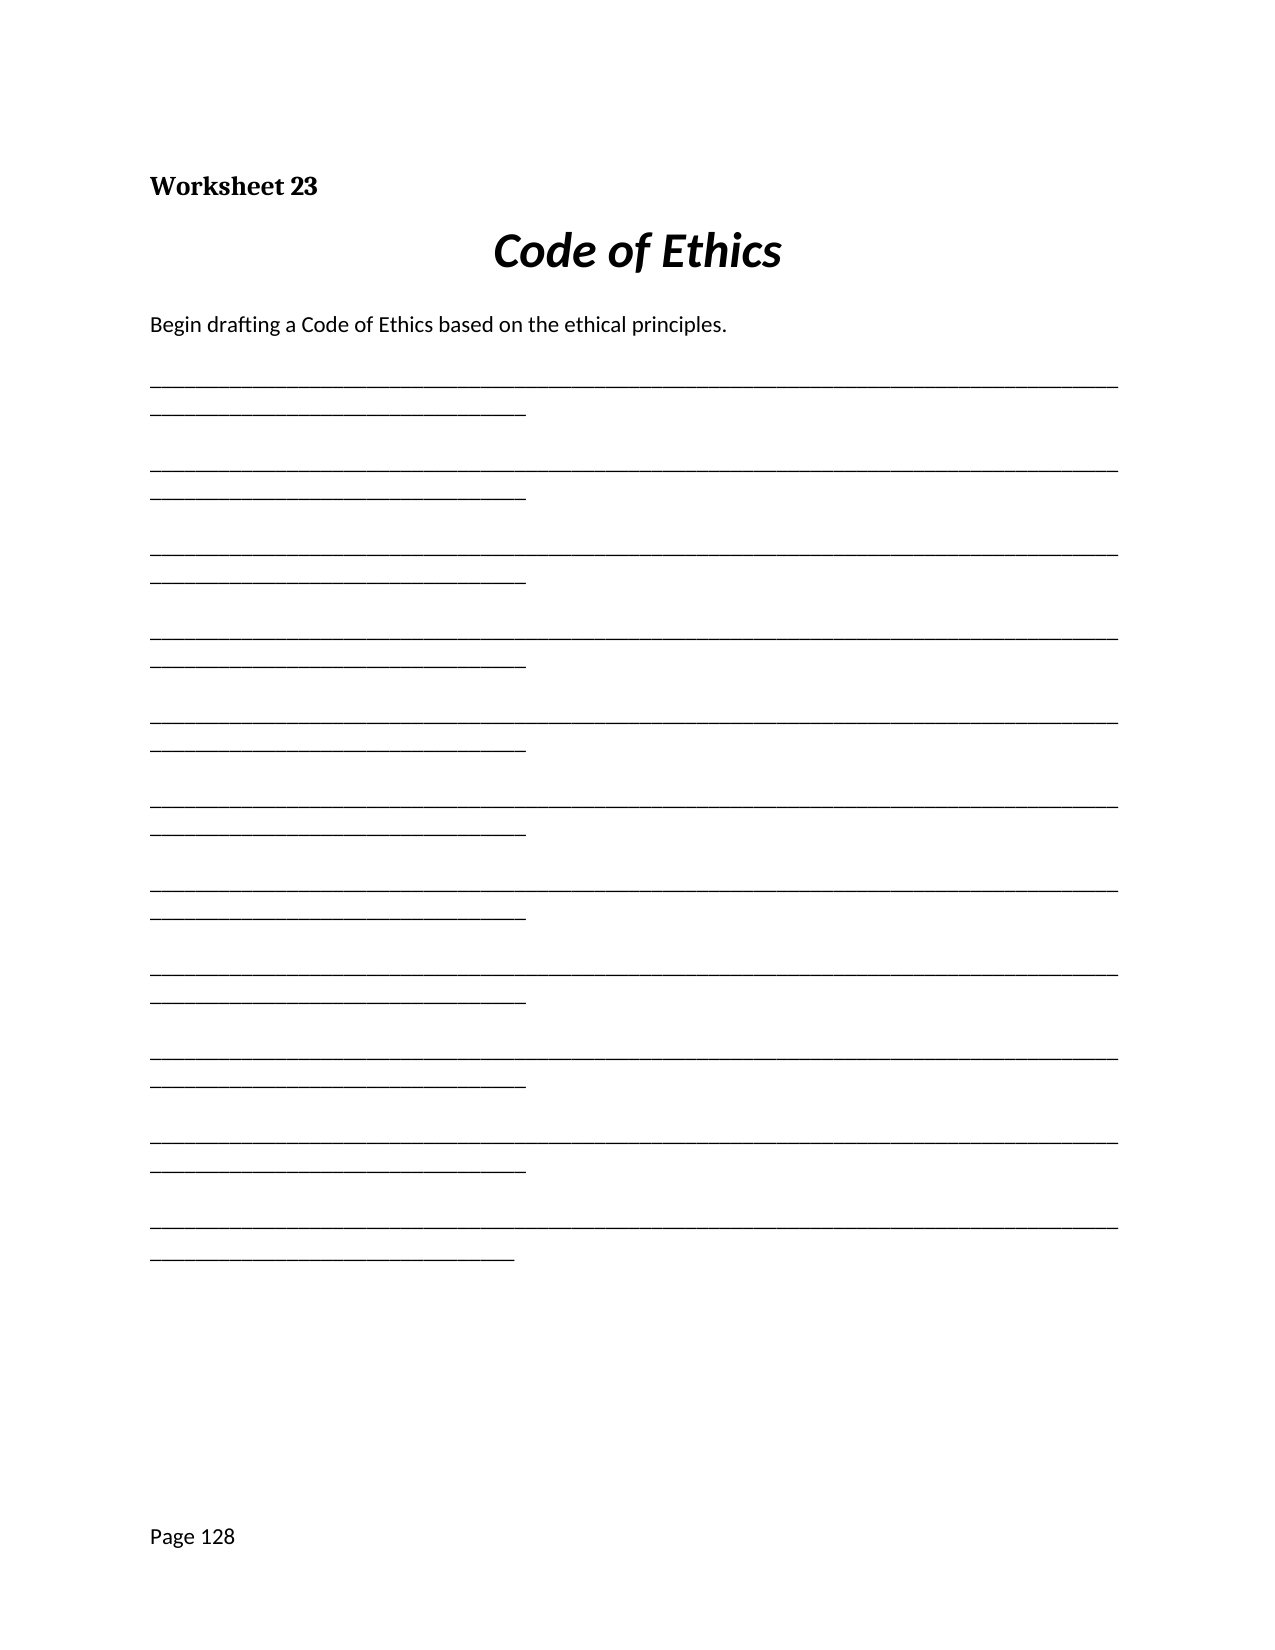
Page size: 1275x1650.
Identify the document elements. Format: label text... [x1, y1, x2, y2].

text ______________________________________________________________________________________________________________________ [150, 1119, 1125, 1176]
text ______________________________________________________________________________________________________________________ [150, 867, 1125, 923]
text ______________________________________________________________________________________________________________________ [150, 699, 1125, 755]
text ______________________________________________________________________________________________________________________ [150, 1036, 1125, 1092]
text ______________________________________________________________________________________________________________________ [150, 783, 1125, 839]
text ______________________________________________________________________________________________________________________ [150, 363, 1125, 419]
text ______________________________________________________________________________________________________________________ [150, 951, 1125, 1007]
text Code of Ethics [150, 219, 1125, 280]
subtitle Worksheet 23 [150, 171, 1125, 202]
text ______________________________________________________________________________________________________________________ [150, 615, 1125, 671]
text _____________________________________________________________________________________________________________________ [150, 1204, 1125, 1264]
text ______________________________________________________________________________________________________________________ [150, 531, 1125, 587]
text Begin drafting a Code of Ethics based on the ethical principles. [150, 310, 1125, 338]
text ______________________________________________________________________________________________________________________ [150, 447, 1125, 503]
